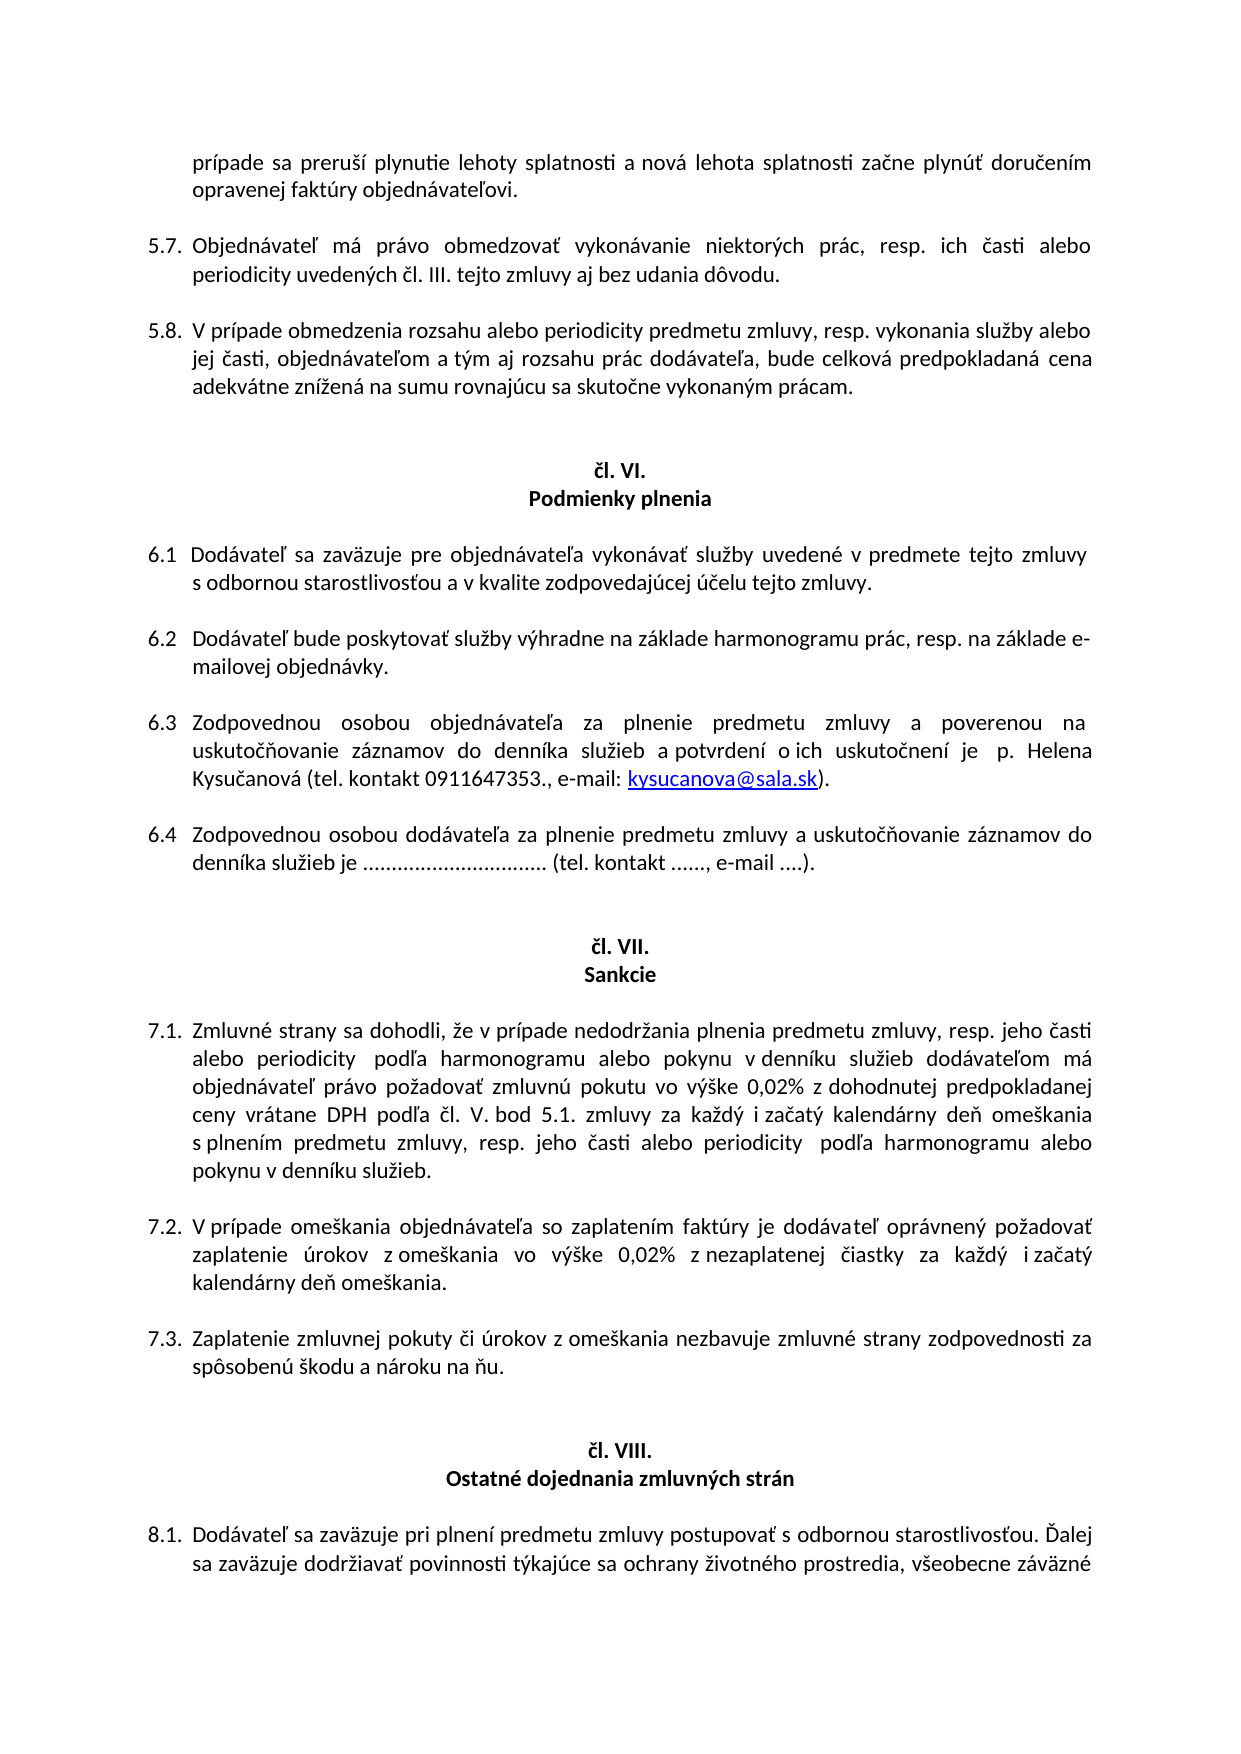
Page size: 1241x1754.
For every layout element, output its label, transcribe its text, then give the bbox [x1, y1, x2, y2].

text 6.1 Dodávateľ sa zaväzuje pre objednávateľa vykonávať služby uvedené v predmete tejto zmluvy s odbornou starostlivosťou a v kvalite zodpovedajúcej účelu tejto zmluvy. [148, 540, 1093, 596]
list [148, 1521, 1093, 1577]
list V prípade omeškania objednávateľa so zaplatením faktúry je dodávateľ oprávnený požadovať zaplatenie úrokov z omeškania vo výške 0,02% z nezaplatenej čiastky za každý i začatý kalendárny deň omeškania. [148, 1212, 1093, 1296]
list Dodávateľ bude poskytovať služby výhradne na základe harmonogramu prác, resp. na základe e-mailovej objednávky. [148, 624, 1093, 680]
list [148, 148, 1093, 204]
text čl. VII. [148, 932, 1093, 960]
list Zaplatenie zmluvnej pokuty či úrokov z omeškania nezbavuje zmluvné strany zodpovednosti za spôsobenú škodu a nároku na ňu. [148, 1324, 1093, 1381]
list Zodpovednou osobou dodávateľa za plnenie predmetu zmluvy a uskutočňovanie záznamov do denníka služieb je ................................ (tel. kontakt ......, e-mail ....). [148, 820, 1093, 876]
text čl. VIII. [148, 1437, 1093, 1464]
text Sankcie [148, 960, 1093, 988]
text Ostatné dojednania zmluvných strán [148, 1464, 1093, 1493]
list Zmluvné strany sa dohodli, že v prípade nedodržania plnenia predmetu zmluvy, resp. jeho časti alebo periodicity podľa harmonogramu alebo pokynu v denníku služieb dodávateľom má objednávateľ právo požadovať zmluvnú pokutu vo výške 0,02% z dohodnutej predpokladanej ceny vrátane DPH podľa čl. V. bod 5.1. zmluvy za každý i začatý kalendárny deň omeškania s plnením predmetu zmluvy, resp. jeho časti alebo periodicity podľa harmonogramu alebo pokynu v denníku služieb. [148, 1016, 1093, 1184]
text čl. VI. [148, 456, 1093, 484]
text Podmienky plnenia [148, 484, 1093, 512]
list Zodpovednou osobou objednávateľa za plnenie predmetu zmluvy a poverenou na uskutočňovanie záznamov do denníka služieb a potvrdení o ich uskutočnení je p. Helena Kysučanová (tel. kontakt 0911647353., e-mail: kysucanova@sala.sk). [148, 708, 1093, 792]
list Objednávateľ má právo obmedzovať vykonávanie niektorých prác, resp. ich časti alebo periodicity uvedených čl. III. tejto zmluvy aj bez udania dôvodu. [148, 232, 1093, 288]
list V prípade obmedzenia rozsahu alebo periodicity predmetu zmluvy, resp. vykonania služby alebo jej časti, objednávateľom a tým aj rozsahu prác dodávateľa, bude celková predpokladaná cena adekvátne znížená na sumu rovnajúcu sa skutočne vykonaným prácam. [148, 316, 1093, 400]
